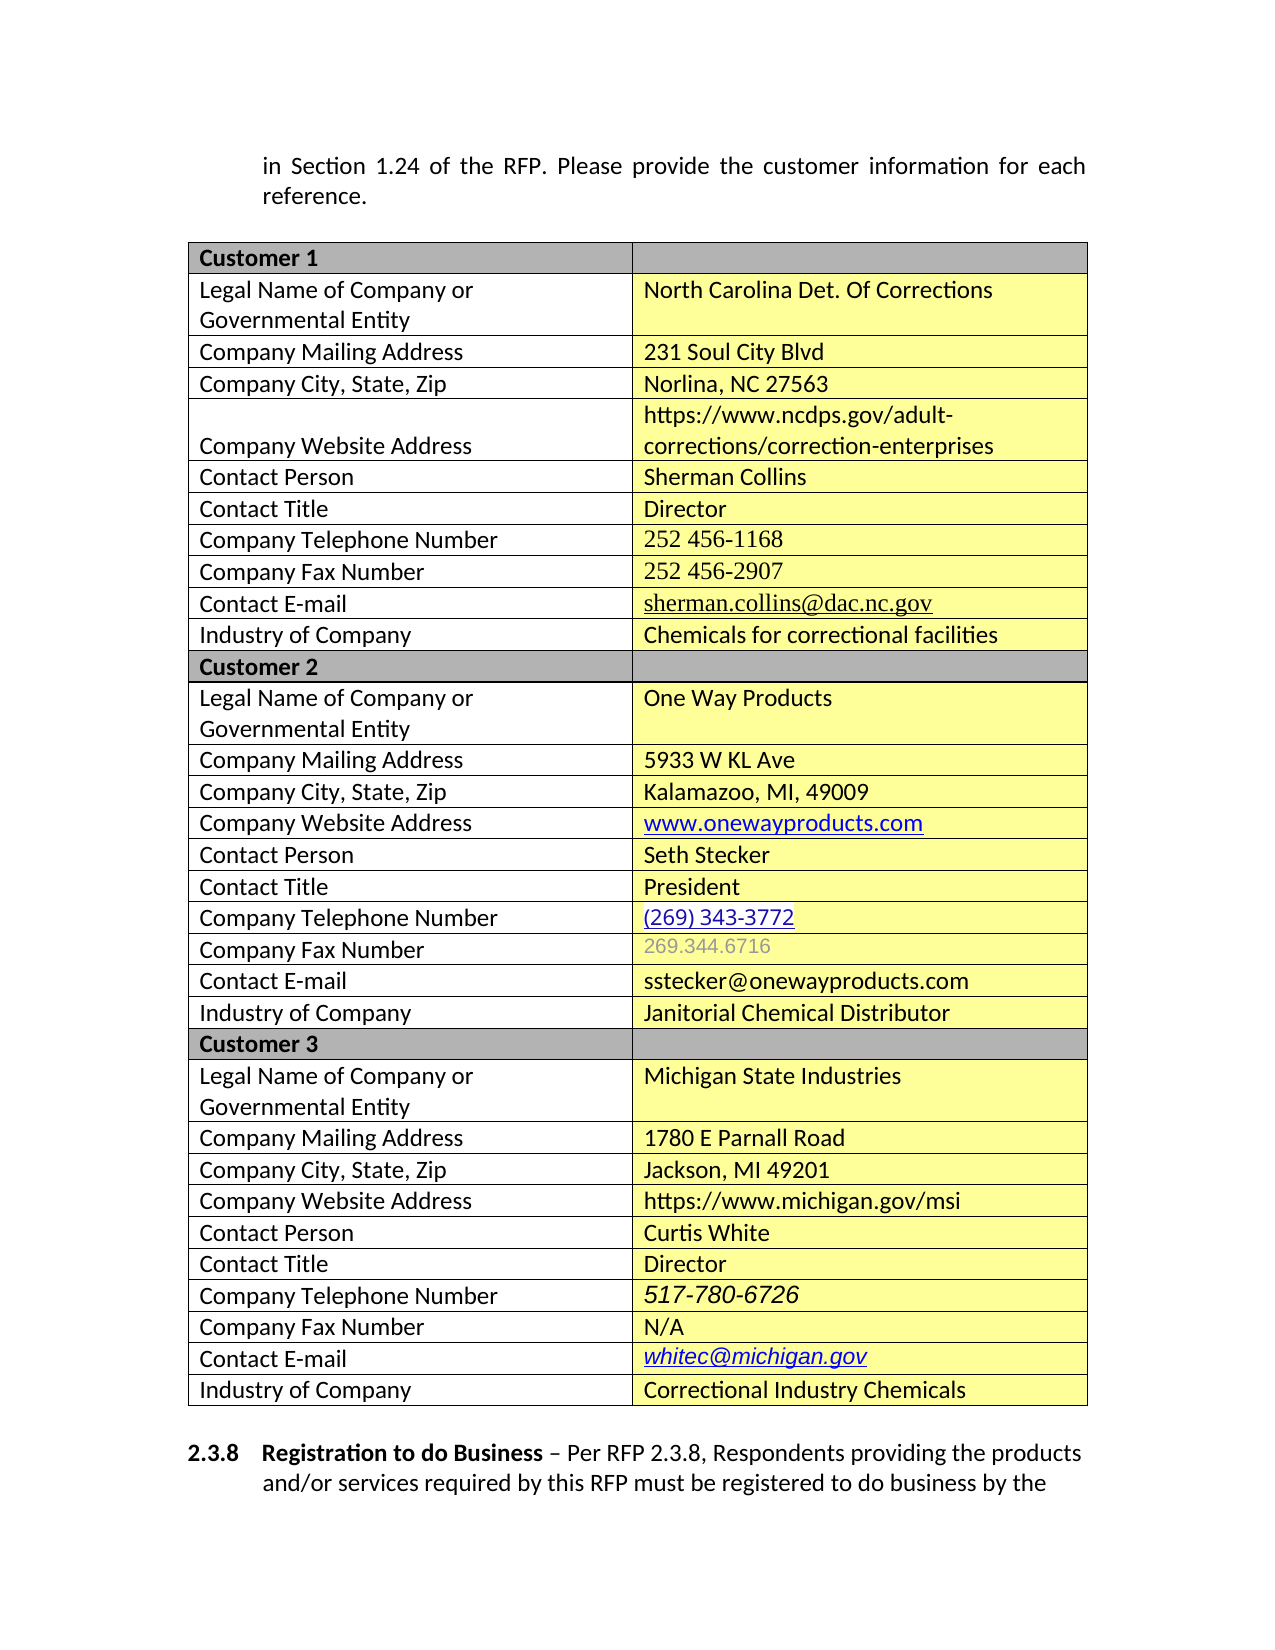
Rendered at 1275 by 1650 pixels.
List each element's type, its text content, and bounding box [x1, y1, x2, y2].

table_cell 5933 W KL Ave [633, 745, 1087, 775]
table_cell www.onewayproducts.com [633, 808, 1087, 838]
table_cell [633, 1029, 1087, 1059]
table_cell North Carolina Det. Of Corrections [633, 274, 1087, 335]
table_cell Company City, State, Zip [189, 368, 632, 398]
table_cell One Way Products [633, 683, 1087, 743]
table_cell Curtis White [633, 1217, 1087, 1247]
table_cell Customer 3 [189, 1029, 632, 1059]
table_cell Director [633, 1249, 1087, 1279]
table_cell Contact E-mail [189, 965, 632, 996]
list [187, 150, 1087, 211]
table_cell 517-780-6726 [633, 1280, 1087, 1311]
table_cell Legal Name of Company or Governmental Entity [189, 1060, 632, 1121]
table_cell 231 Soul City Blvd [633, 336, 1087, 367]
table_cell (269) 343-3772 [633, 902, 1087, 933]
table_cell N/A [633, 1312, 1087, 1342]
table_cell Chemicals for correctional facilities [633, 619, 1087, 650]
table_cell Janitorial Chemical Distributor [633, 997, 1087, 1027]
table_cell Customer 2 [189, 651, 632, 681]
table_cell President [633, 871, 1087, 901]
table_cell Company Website Address [189, 808, 632, 838]
table_cell Contact Title [189, 871, 632, 901]
table_cell 252 456-2907 [633, 556, 1087, 587]
table_cell Company Telephone Number [189, 1280, 632, 1311]
table_header [633, 243, 1087, 273]
table_cell Company Mailing Address [189, 1122, 632, 1153]
table_cell 269.344.6716 [633, 934, 1087, 964]
table_cell Contact E-mail [189, 588, 632, 618]
table_cell Contact Title [189, 493, 632, 523]
table_cell Director [633, 493, 1087, 523]
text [187, 1437, 1087, 1498]
table_cell Sherman Collins [633, 461, 1087, 492]
table_cell Company City, State, Zip [189, 1154, 632, 1184]
table_cell Industry of Company [189, 997, 632, 1027]
table_cell Industry of Company [189, 1375, 632, 1405]
table_cell Company Mailing Address [189, 336, 632, 367]
table_cell Contact E-mail [189, 1343, 632, 1374]
table_cell Seth Stecker [633, 839, 1087, 870]
table_cell Michigan State Industries [633, 1060, 1087, 1121]
table_cell https://www.michigan.gov/msi [633, 1185, 1087, 1216]
table_cell Company Mailing Address [189, 745, 632, 775]
table_cell Company Fax Number [189, 934, 632, 964]
table_cell Contact Person [189, 1217, 632, 1247]
table_cell Industry of Company [189, 619, 632, 650]
table_cell Company City, State, Zip [189, 776, 632, 807]
table_cell Legal Name of Company or Governmental Entity [189, 683, 632, 743]
table_cell Kalamazoo, MI, 49009 [633, 776, 1087, 807]
table_cell Company Website Address [189, 399, 632, 460]
table_cell Norlina, NC 27563 [633, 368, 1087, 398]
table_cell Contact Person [189, 839, 632, 870]
table_cell Company Website Address [189, 1185, 632, 1216]
table_cell 252 456-1168 [633, 525, 1087, 555]
table_cell 1780 E Parnall Road [633, 1122, 1087, 1153]
table_cell Correctional Industry Chemicals [633, 1375, 1087, 1405]
table_cell Contact Title [189, 1249, 632, 1279]
table_cell [633, 651, 1087, 681]
table_cell Company Fax Number [189, 556, 632, 587]
table_cell sherman.collins@dac.nc.gov [633, 588, 1087, 618]
table_cell Company Telephone Number [189, 902, 632, 933]
table_cell whitec@michigan.gov [633, 1343, 1087, 1374]
table_cell Company Fax Number [189, 1312, 632, 1342]
table_cell Legal Name of Company or Governmental Entity [189, 274, 632, 335]
table_cell Company Telephone Number [189, 525, 632, 555]
table_cell sstecker@onewayproducts.com [633, 965, 1087, 996]
table_header Customer 1 [189, 243, 632, 273]
table_cell Jackson, MI 49201 [633, 1154, 1087, 1184]
table_cell https://www.ncdps.gov/adult-corrections/correction-enterprises [633, 399, 1087, 460]
table_cell Contact Person [189, 461, 632, 492]
